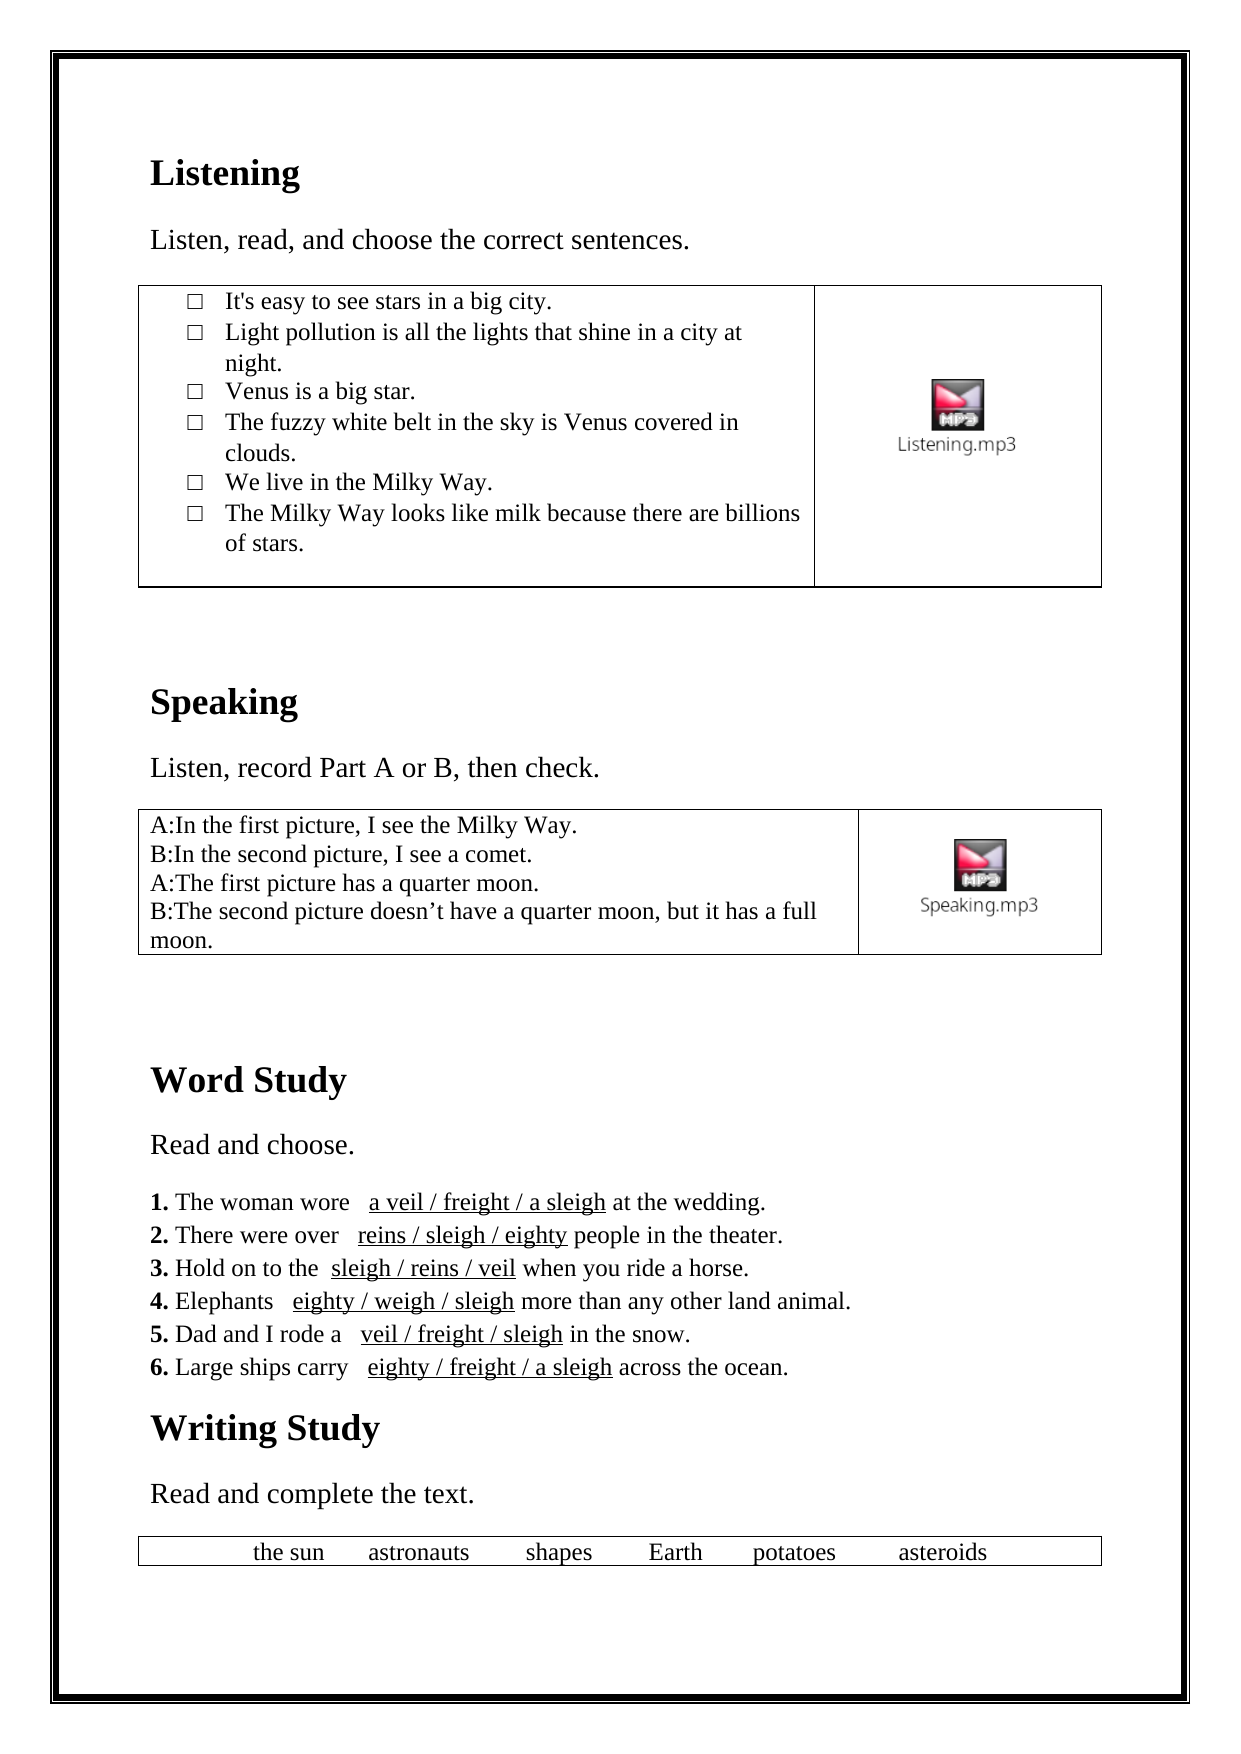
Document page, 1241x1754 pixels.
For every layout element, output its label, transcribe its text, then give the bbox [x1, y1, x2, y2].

text Read and complete the text. [150, 1476, 1090, 1510]
text Writing Study [150, 1406, 1090, 1449]
table_header [859, 810, 1101, 954]
table_header A:In the first picture, I see the Milky Way. B:In the second picture, I see a comet. A:The first picture has a quarter moon. B:The second picture doesn’t have a quarter moon, but it has a full moon. [139, 810, 858, 954]
text Listen, record Part A or B, then check. [150, 750, 1090, 783]
table_header It's easy to see stars in a big city. Light pollution is all the lights that shine in a city at night. Venus is a big star. The fuzzy white belt in the sky is Venus covered in clouds. We live in the Milky Way. The Milky Way looks like milk because there are billions of stars. [139, 286, 814, 586]
text Word Study [150, 1057, 1090, 1100]
text Listen, read, and choose the correct sentences. [150, 222, 1090, 256]
table_header the sun astronauts shapes Earth potatoes asteroids [139, 1537, 1101, 1565]
text Listening [150, 150, 1090, 193]
text 1. The woman wore a veil / freight / a sleigh at the wedding. 2. There were over reins / sleigh / eighty people in the theater. 3. Hold on to the sleigh / reins / veil when you ride a horse. 4. Elephants eighty / weigh / sleigh more than any other land animal. 5. Dad and I rode a veil / freight / sleigh in the snow. 6. Large ships carry eighty / freight / a sleigh across the ocean. [150, 1187, 1090, 1381]
text Read and choose. [150, 1127, 1090, 1161]
table_header [815, 286, 1101, 586]
text Speaking [150, 679, 1090, 722]
